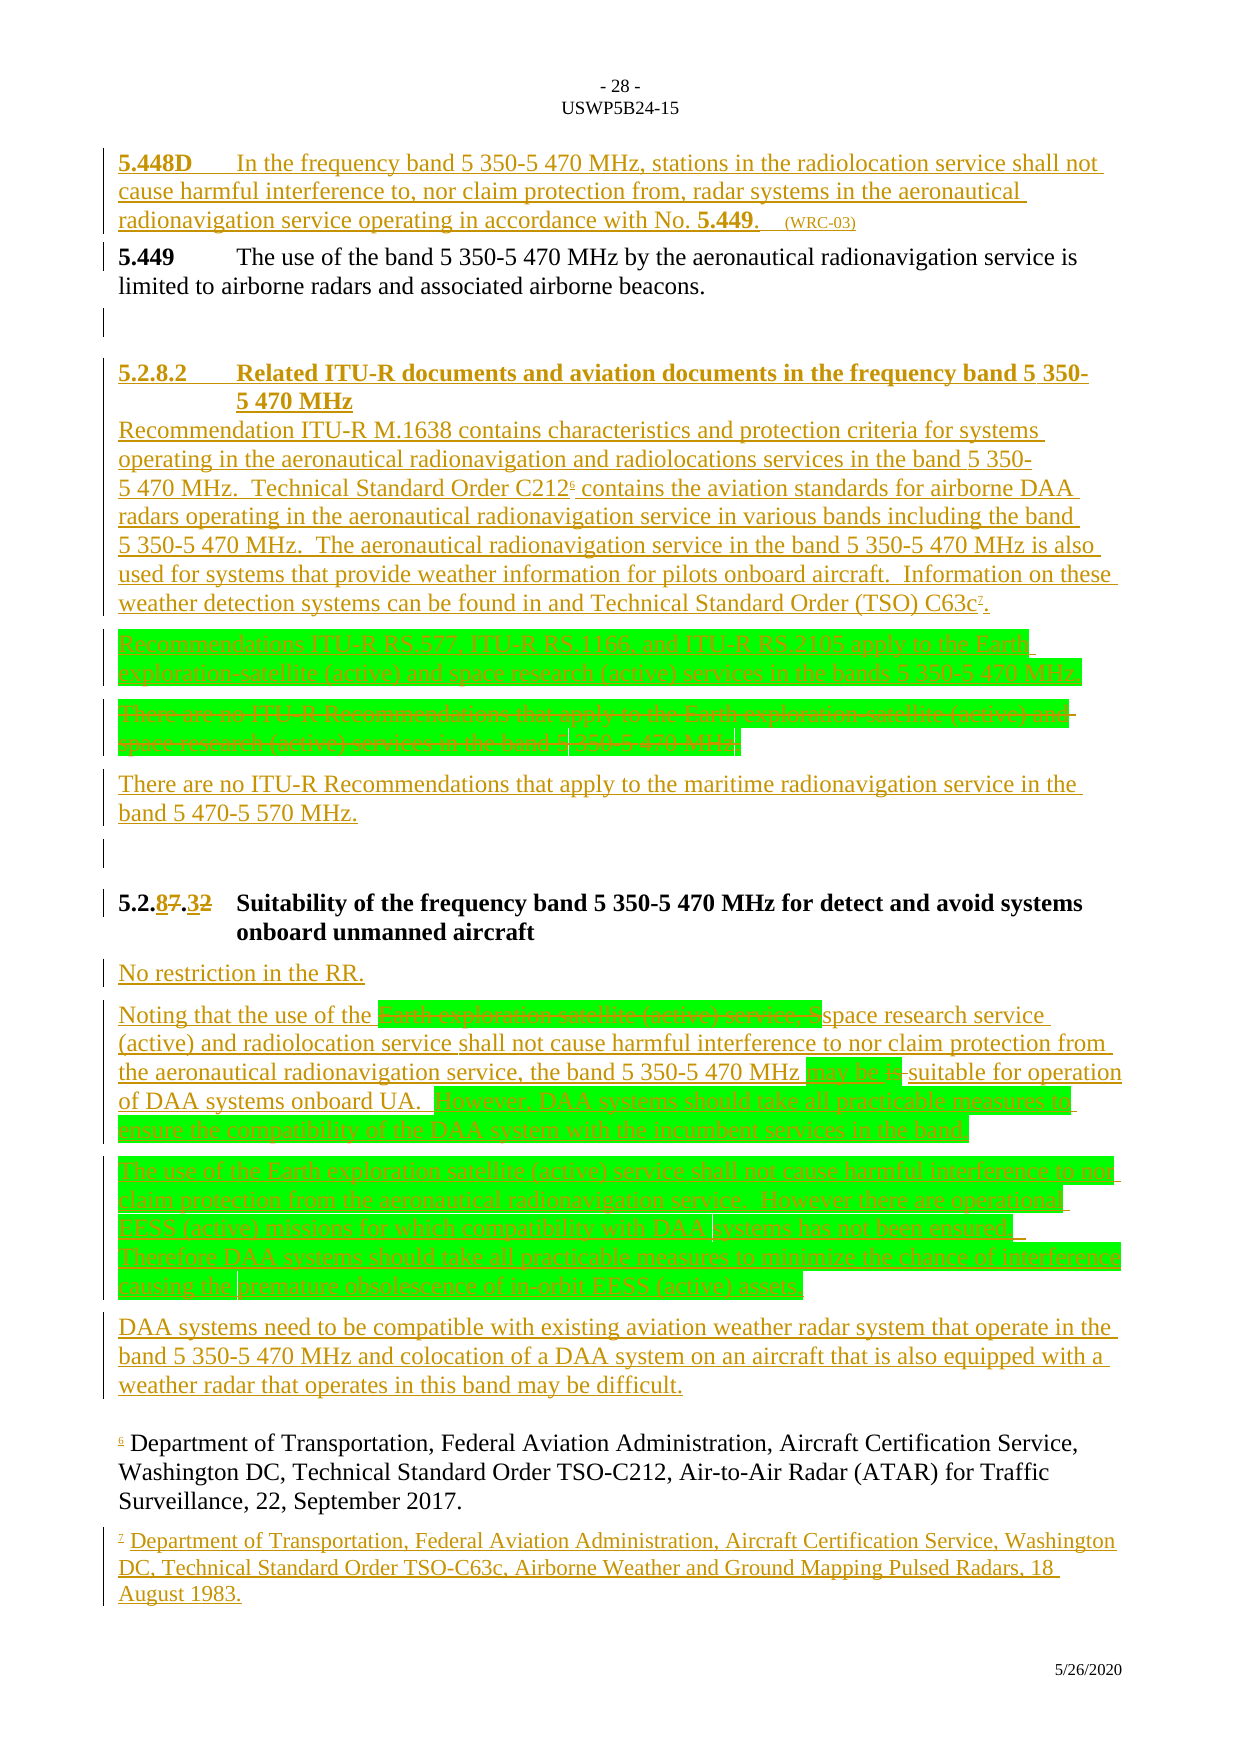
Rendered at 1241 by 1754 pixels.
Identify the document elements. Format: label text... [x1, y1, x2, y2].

text 5.449 The use of the band 5 350-5 470 MHz by the aeronautical radionavigation service is limited to airborne radars and associated airborne beacons. [118, 242, 1122, 300]
subtitle 5.2.. Suitability of the frequency band 5 350-5 470 MHz for detect and avoid systems onboard unmanned aircraft [118, 888, 1122, 946]
